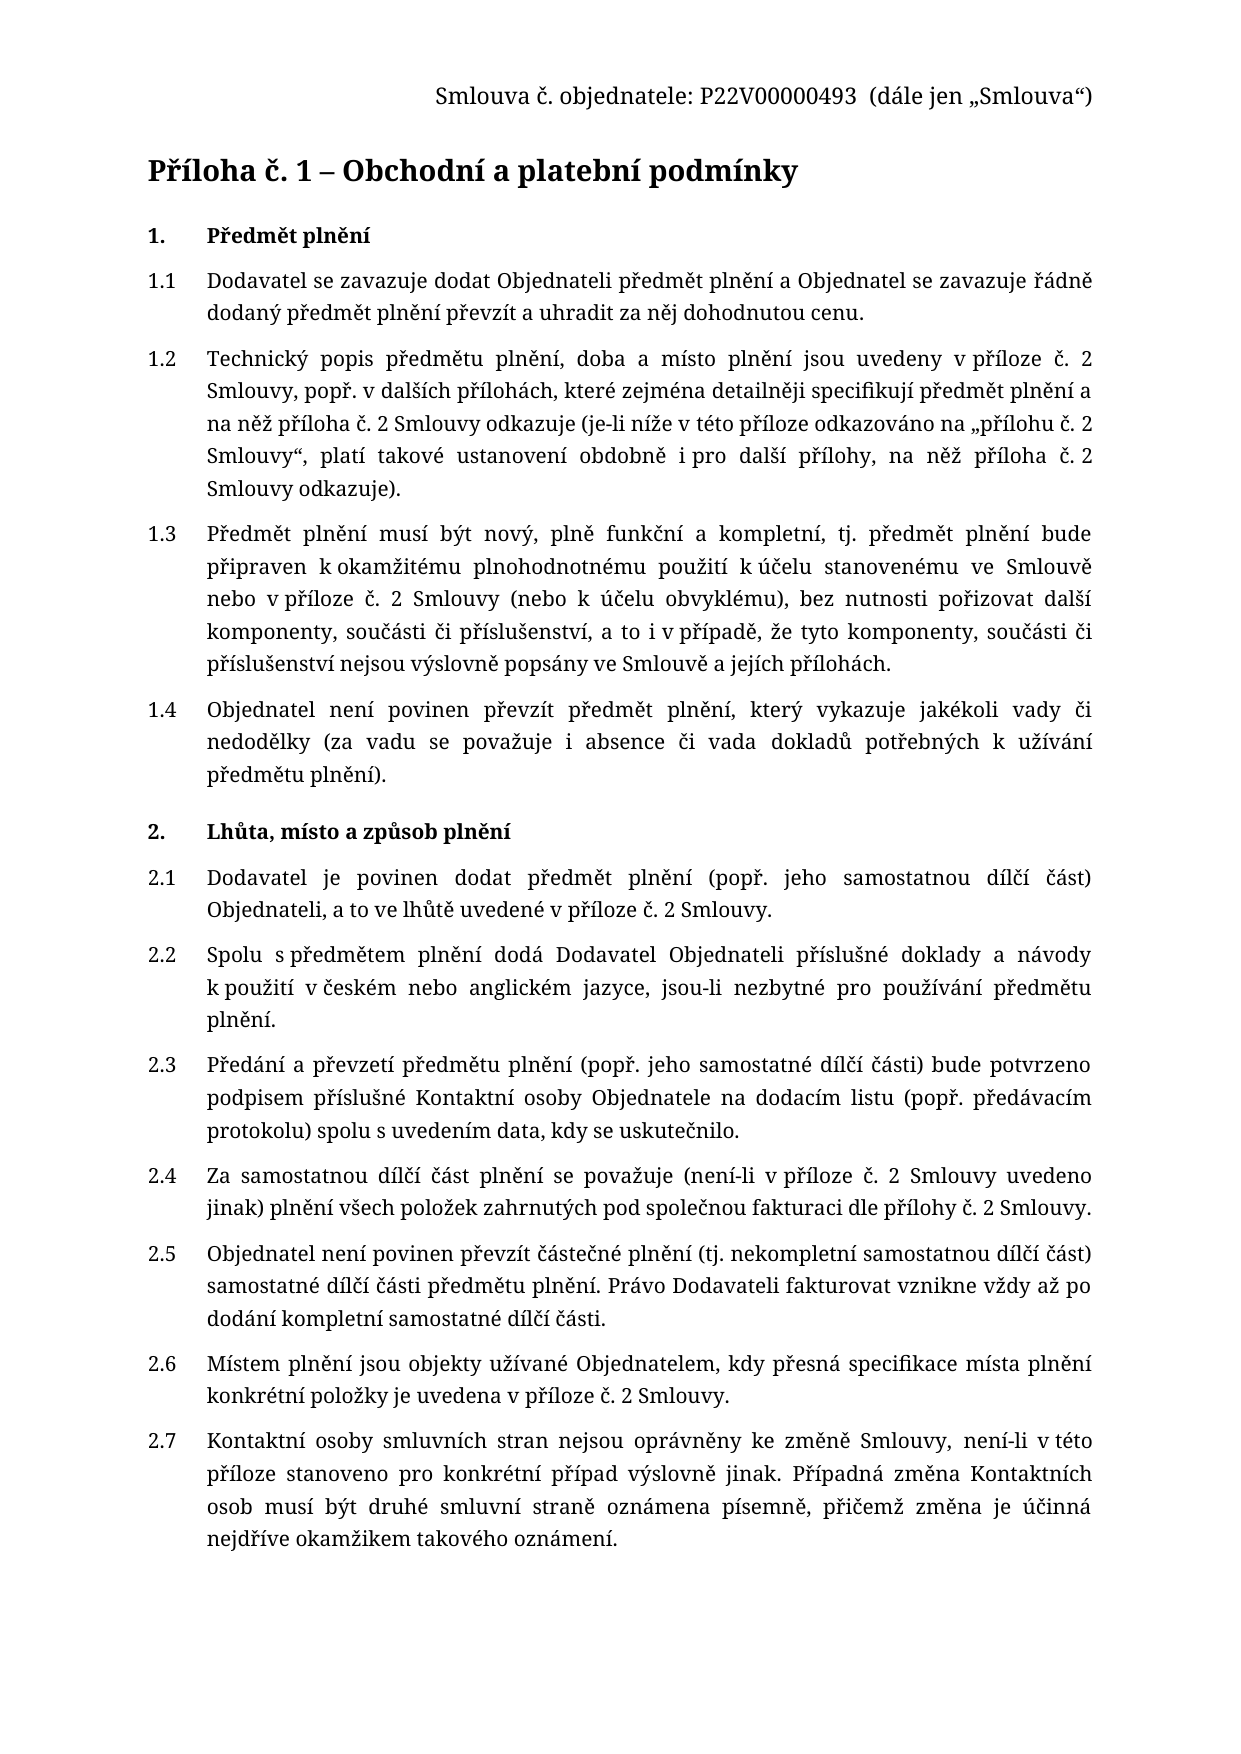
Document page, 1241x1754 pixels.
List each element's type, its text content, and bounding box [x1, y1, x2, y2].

list Předmět plnění [148, 221, 1093, 249]
list Objednatel není povinen převzít předmět plnění, který vykazuje jakékoli vady či nedodělky (za vadu se považuje i absence či vada dokladů potřebných k užívání předmětu plnění). [148, 695, 1093, 788]
list Místem plnění jsou objekty užívané Objednatelem, kdy přesná specifikace místa plnění konkrétní položky je uvedena v příloze č. 2 Smlouvy. [148, 1349, 1093, 1410]
text Příloha č. 1 – Obchodní a platební podmínky [148, 150, 1093, 190]
list Kontaktní osoby smluvních stran nejsou oprávněny ke změně Smlouvy, není-li v této příloze stanoveno pro konkrétní případ výslovně jinak. Případná změna Kontaktních osob musí být druhé smluvní straně oznámena písemně, přičemž změna je účinná nejdříve okamžikem takového oznámení. [148, 1427, 1093, 1553]
list Technický popis předmětu plnění, doba a místo plnění jsou uvedeny v příloze č. 2 Smlouvy, popř. v dalších přílohách, které zejména detailněji specifikují předmět plnění a na něž příloha č. 2 Smlouvy odkazuje (je-li níže v této příloze odkazováno na „přílohu č. 2 Smlouvy“, platí takové ustanovení obdobně i pro další přílohy, na něž příloha č. 2 Smlouvy odkazuje). [148, 344, 1093, 502]
list Dodavatel je povinen dodat předmět plnění (popř. jeho samostatnou dílčí část) Objednateli, a to ve lhůtě uvedené v příloze č. 2 Smlouvy. [148, 863, 1093, 924]
list Objednatel není povinen převzít částečné plnění (tj. nekompletní samostatnou dílčí část) samostatné dílčí části předmětu plnění. Právo Dodavateli fakturovat vznikne vždy až po dodání kompletní samostatné dílčí části. [148, 1239, 1093, 1332]
list Předání a převzetí předmětu plnění (popř. jeho samostatné dílčí části) bude potvrzeno podpisem příslušné Kontaktní osoby Objednatele na dodacím listu (popř. předávacím protokolu) spolu s uvedením data, kdy se uskutečnilo. [148, 1051, 1093, 1144]
list Lhůta, místo a způsob plnění [148, 817, 1093, 846]
list Dodavatel se zavazuje dodat Objednateli předmět plnění a Objednatel se zavazuje řádně dodaný předmět plnění převzít a uhradit za něj dohodnutou cenu. [148, 266, 1093, 327]
list Spolu s předmětem plnění dodá Dodavatel Objednateli příslušné doklady a návody k použití v českém nebo anglickém jazyce, jsou-li nezbytné pro používání předmětu plnění. [148, 940, 1093, 1034]
list Za samostatnou dílčí část plnění se považuje (není-li v příloze č. 2 Smlouvy uvedeno jinak) plnění všech položek zahrnutých pod společnou fakturaci dle přílohy č. 2 Smlouvy. [148, 1161, 1093, 1222]
list Předmět plnění musí být nový, plně funkční a kompletní, tj. předmět plnění bude připraven k okamžitému plnohodnotnému použití k účelu stanovenému ve Smlouvě nebo v příloze č. 2 Smlouvy (nebo k účelu obvyklému), bez nutnosti pořizovat další komponenty, součásti či příslušenství, a to i v případě, že tyto komponenty, součásti či příslušenství nejsou výslovně popsány ve Smlouvě a jejích přílohách. [148, 519, 1093, 678]
